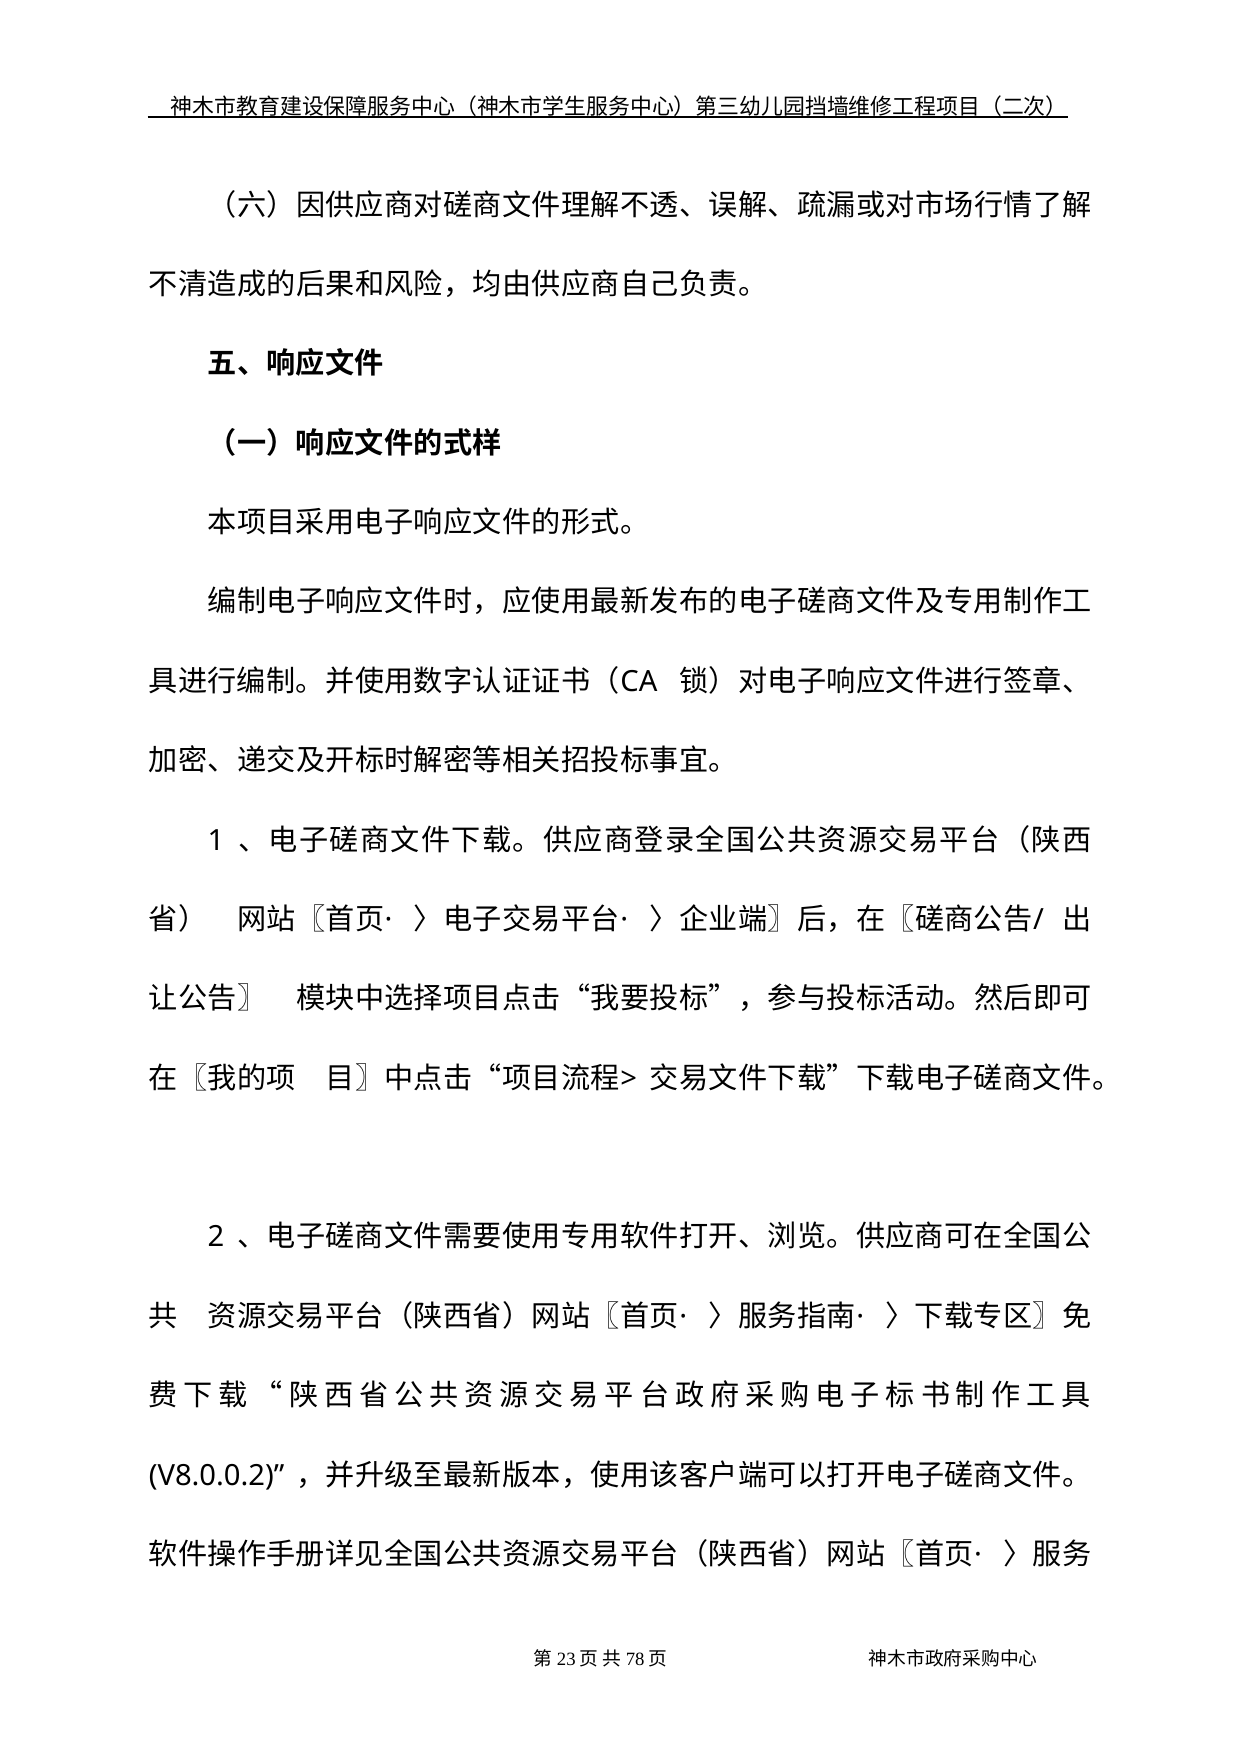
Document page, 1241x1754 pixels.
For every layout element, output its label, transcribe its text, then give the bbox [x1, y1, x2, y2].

text 五、响应文件 [148, 321, 1092, 401]
text 本项目采用电子响应文件的形式。 [148, 480, 1092, 559]
text （一）响应文件的式样 [148, 401, 1092, 480]
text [148, 1194, 1092, 1591]
text （六）因供应商对磋商文件理解不透、误解、疏漏或对市场行情了解不清造成的后果和风险，均由供应商自己负责。 [148, 163, 1092, 321]
text 编制电子响应文件时，应使用最新发布的电子磋商文件及专用制作工具进行编制。并使用数字认证证书（CA锁）对电子响应文件进行签章、加密、递交及开标时解密等相关招投标事宜。 [148, 559, 1092, 798]
text 1、电子磋商文件下载。供应商登录全国公共资源交易平台（陕西省） 网站〖首页·〉电子交易平台·〉企业端〗后，在〖磋商公告/出让公告〗 模块中选择项目点击“我要投标”，参与投标活动。然后即可在〖我的项 目〗中点击“项目流程>交易文件下载”下载电子磋商文件。 [148, 798, 1092, 1194]
